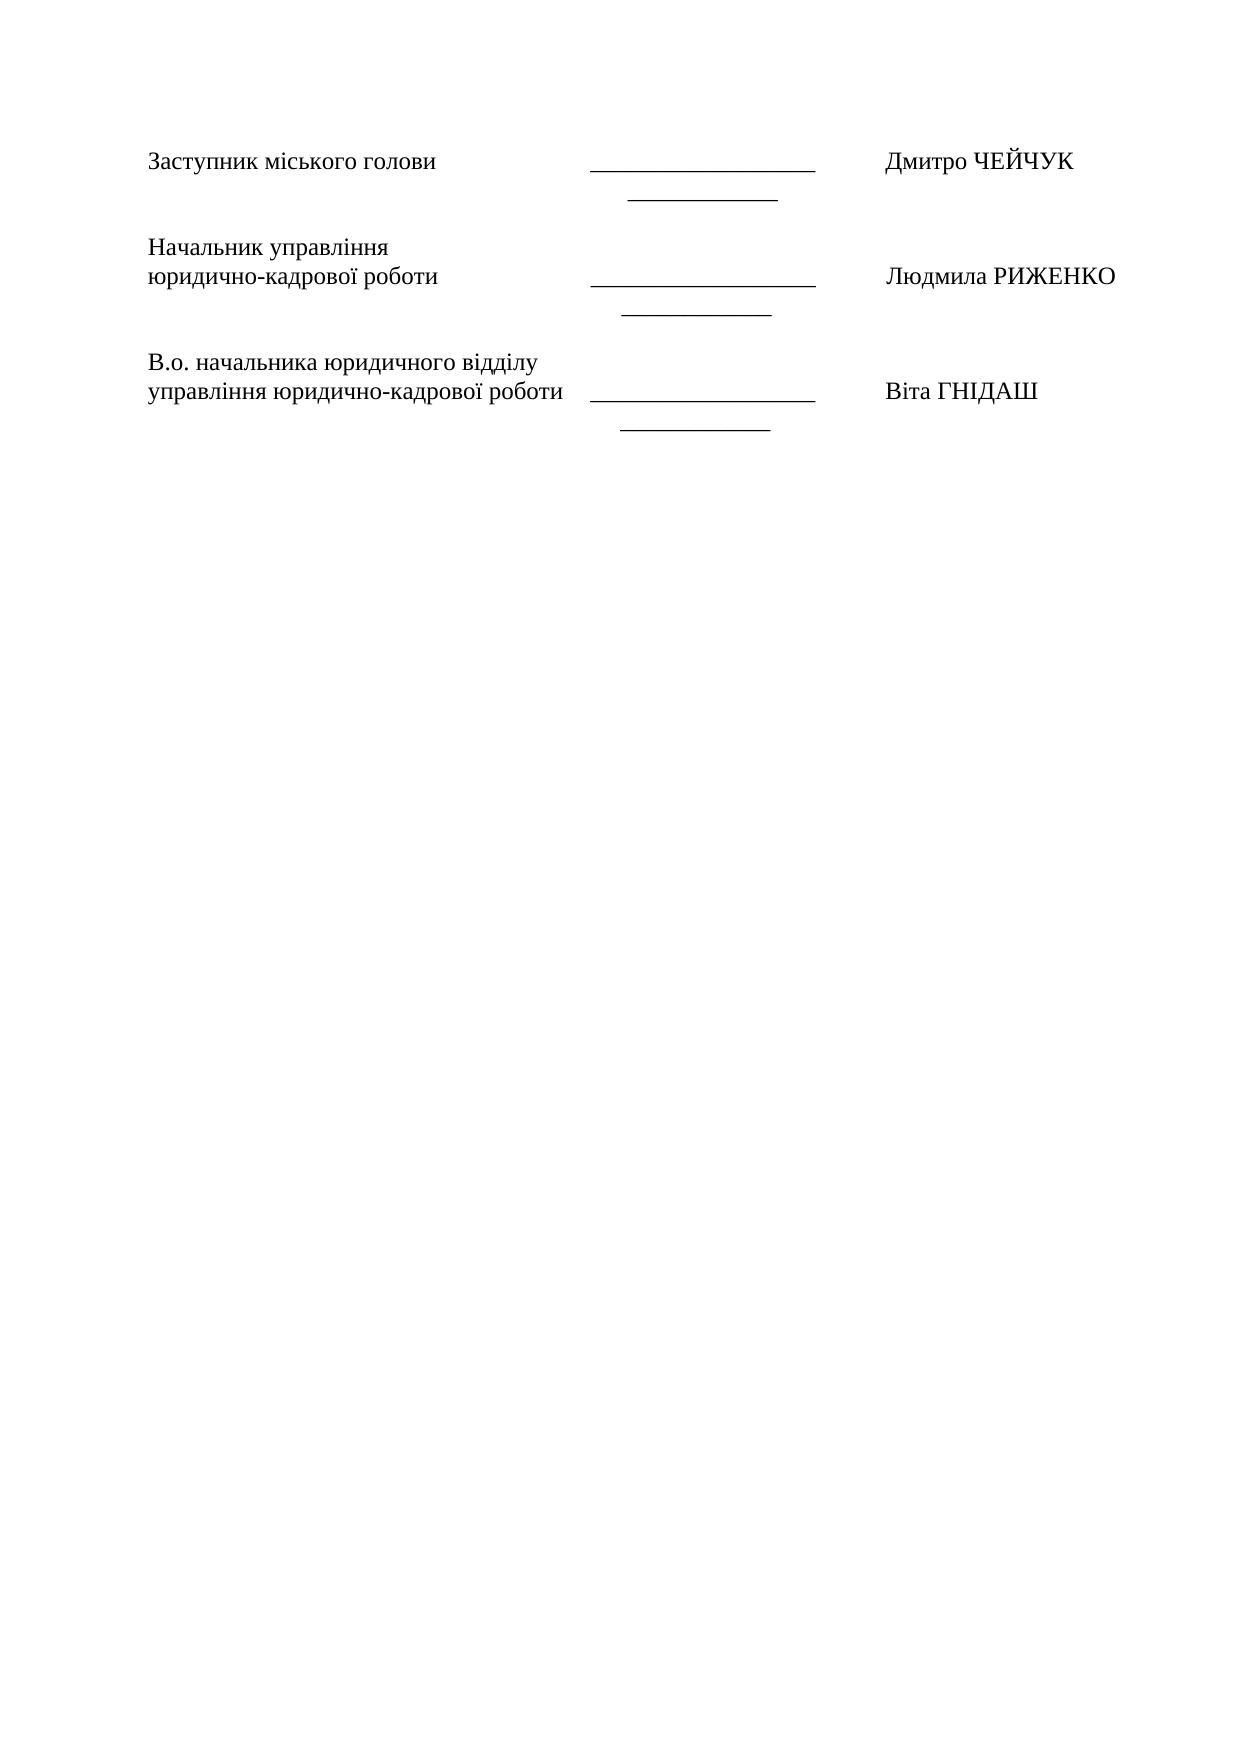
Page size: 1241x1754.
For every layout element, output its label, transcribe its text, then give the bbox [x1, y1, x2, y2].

text ____________ [516, 290, 1152, 319]
text Начальник управління [148, 232, 1152, 261]
text управління юридично-кадрової роботи __________________ Віта ГНІДАШ [148, 376, 1152, 405]
text юридично-кадрової роботи __________________ Людмила РИЖЕНКО [148, 261, 1152, 290]
text Заступник міського голови __________________ Дмитро ЧЕЙЧУК [148, 146, 1152, 175]
text ____________ [590, 405, 1152, 434]
text В.о. начальника юридичного відділу [148, 347, 1152, 376]
text ____________ [590, 175, 1152, 204]
